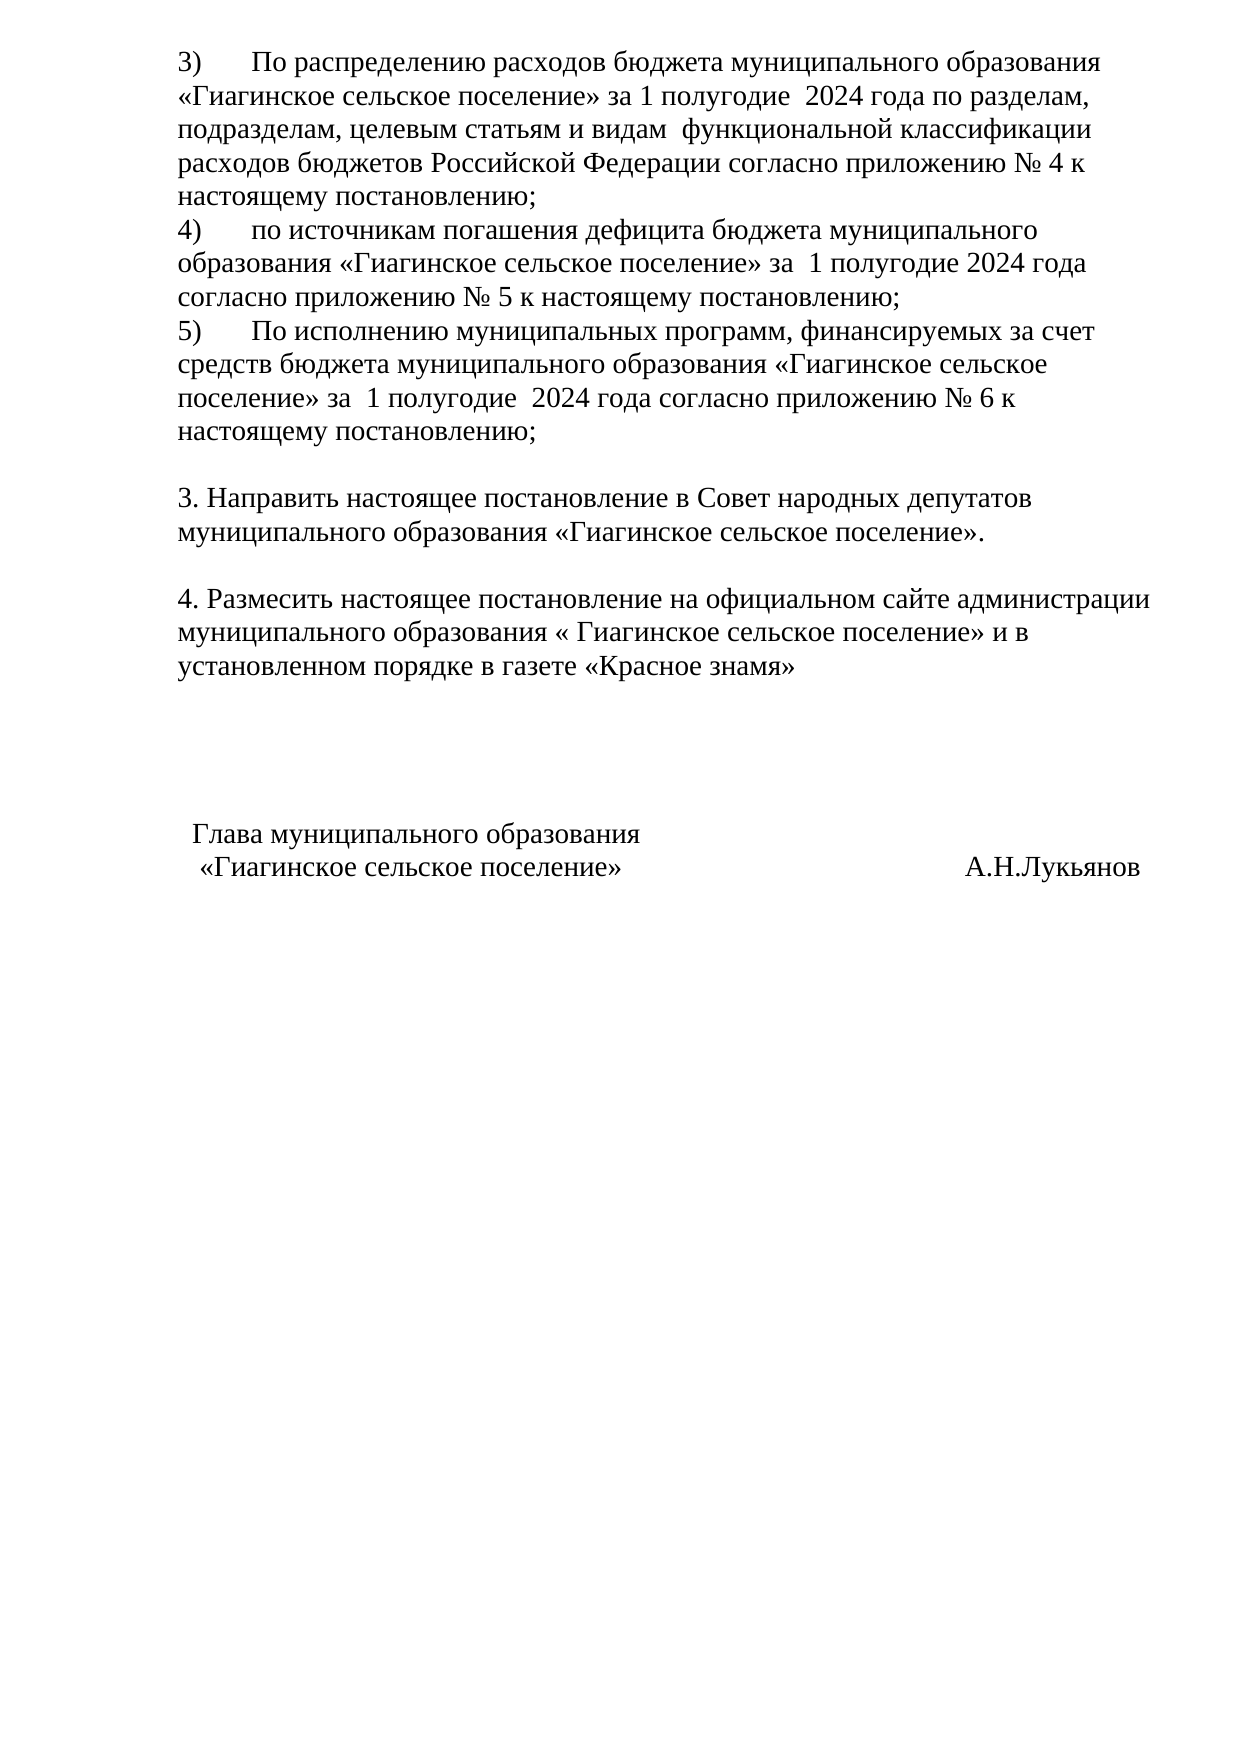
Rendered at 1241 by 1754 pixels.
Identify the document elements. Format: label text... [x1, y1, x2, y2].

text 4. Размесить настоящее постановление на официальном сайте администрации муниципального образования « Гиагинское сельское поселение» и в установленном порядке в газете «Красное знамя» [177, 581, 1152, 682]
text 5) По исполнению муниципальных программ, финансируемых за счет средств бюджета муниципального образования «Гиагинское сельское поселение» за 1 полугодие 2024 года согласно приложению № 6 к настоящему постановлению; [177, 313, 1152, 447]
text Глава муниципального образования [177, 816, 1152, 849]
text 3. Направить настоящее постановление в Совет народных депутатов муниципального образования «Гиагинское сельское поселение». [177, 480, 1152, 547]
text 3) По распределению расходов бюджета муниципального образования «Гиагинское сельское поселение» за 1 полугодие 2024 года по разделам, подразделам, целевым статьям и видам функциональной классификации расходов бюджетов Российской Федерации согласно приложению № 4 к настоящему постановлению; [177, 44, 1152, 212]
text 4) по источникам погашения дефицита бюджета муниципального образования «Гиагинское сельское поселение» за 1 полугодие 2024 года согласно приложению № 5 к настоящему постановлению; [177, 212, 1152, 313]
text «Гиагинское сельское поселение» А.Н.Лукьянов [177, 849, 1152, 883]
